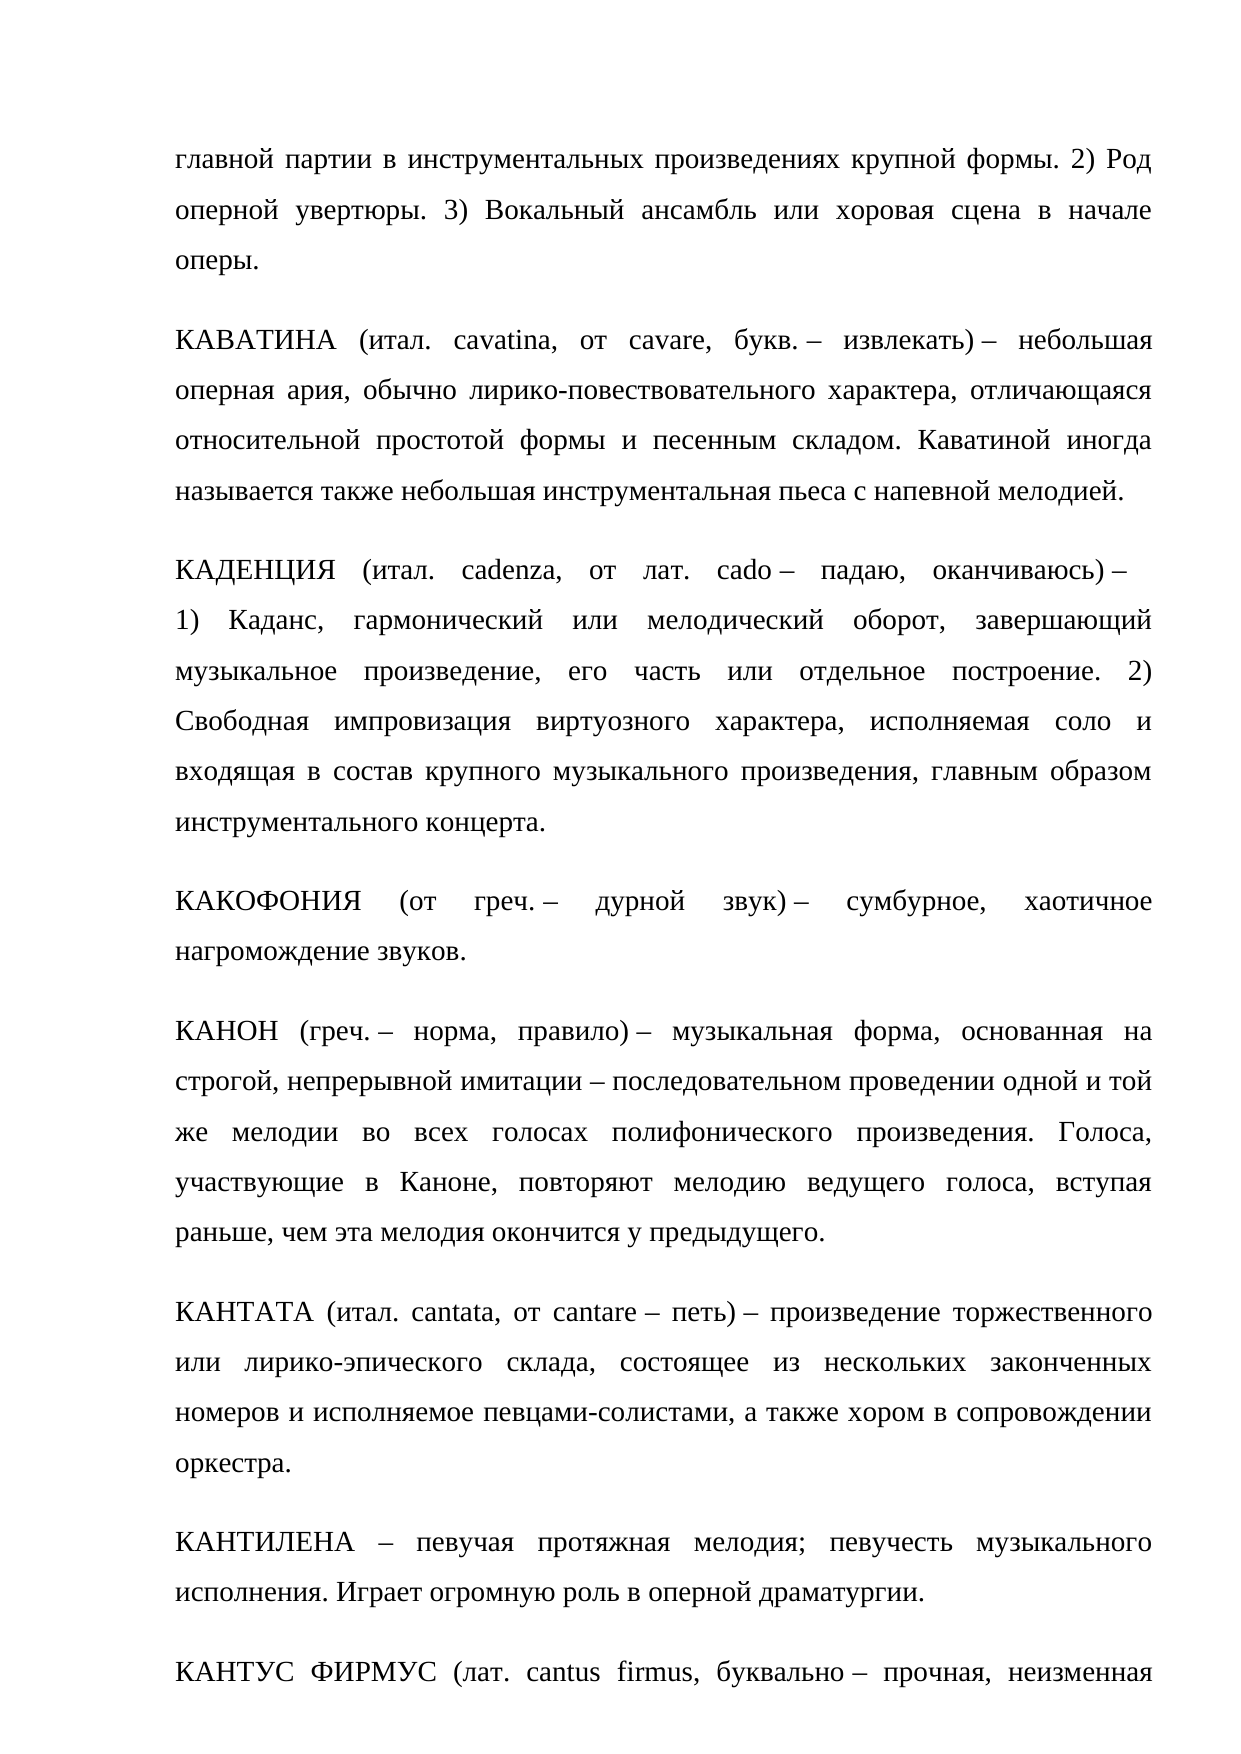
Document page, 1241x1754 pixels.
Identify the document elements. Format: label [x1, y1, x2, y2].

table_cell [169, 106, 1159, 1694]
